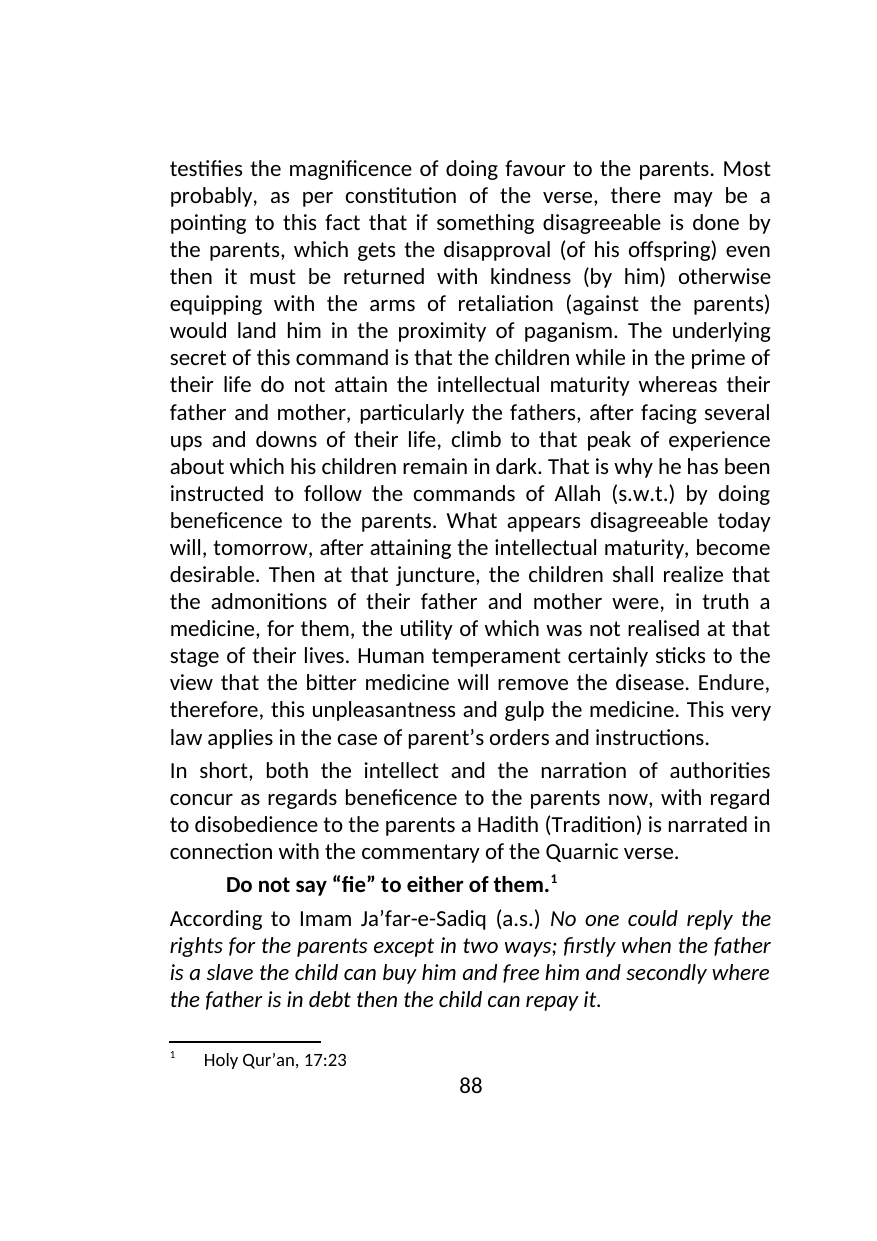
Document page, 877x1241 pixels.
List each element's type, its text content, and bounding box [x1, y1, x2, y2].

text According to Imam Ja’far-e-Sadiq (a.s.) No one could reply the rights for the parents except in two ways; firstly when the father is a slave the child can buy him and free him and secondly where the father is in debt then the child can repay it. [169, 904, 772, 1013]
text Do not say “fie” to either of them. [226, 871, 715, 898]
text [169, 154, 772, 750]
text In short, both the intellect and the narration of authorities concur as regards beneficence to the parents now, with regard to disobedience to the parents a Hadith (Tradition) is narrated in connection with the commentary of the Quarnic verse. [169, 757, 772, 865]
